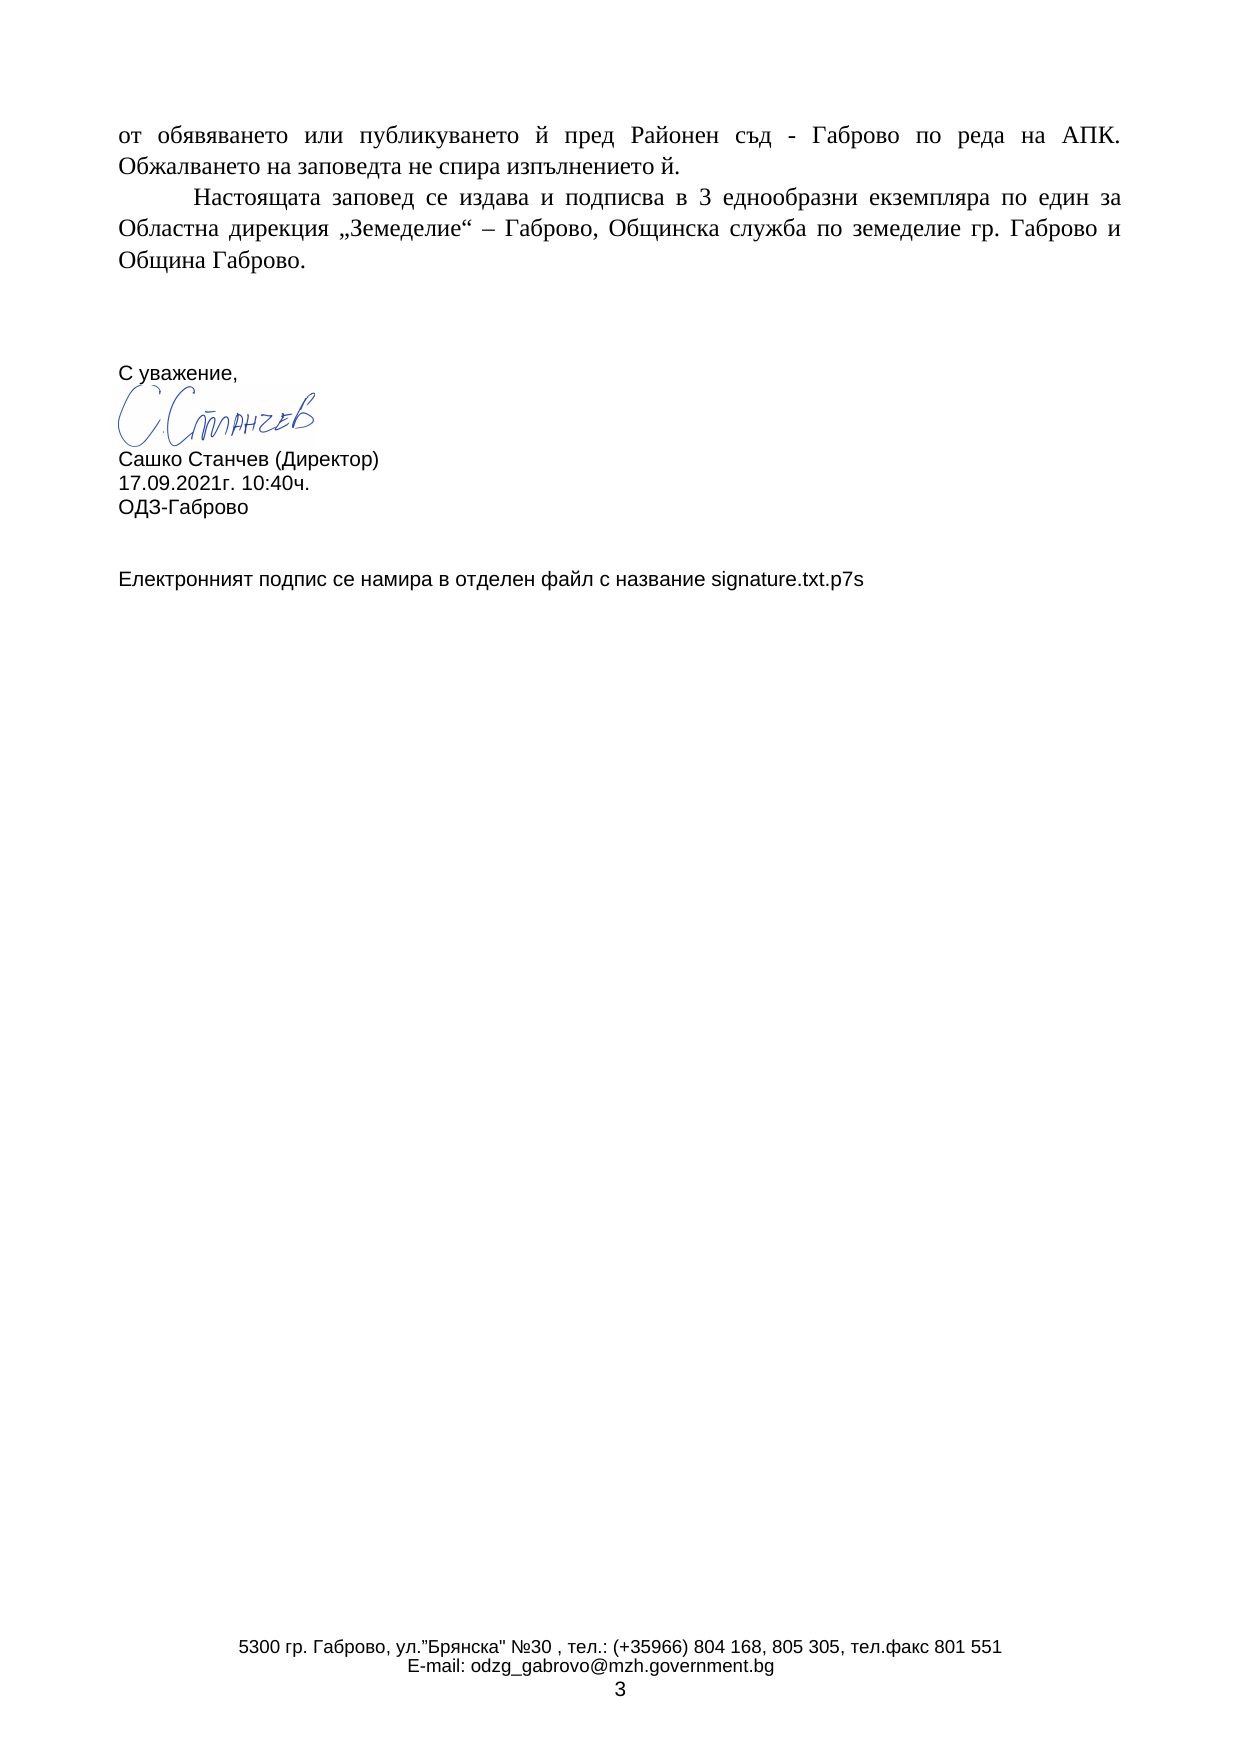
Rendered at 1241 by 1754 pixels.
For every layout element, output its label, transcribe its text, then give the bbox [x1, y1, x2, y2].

text С уважение, Сашко Станчев (Директор) 17.09.2021г. 10:40ч. ОДЗ-Габрово Електронният подпис се намира в отделен файл с название signature.txt.p7s [118, 361, 1122, 590]
picture [118, 385, 315, 447]
text Настоящата заповед се издава и подписва в 3 еднообразни екземпляра по един за Областна дирекция „Земеделие“ – Габрово, Общинска служба по земеделие гр. Габрово и Община Габрово. [118, 181, 1122, 274]
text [118, 118, 1122, 181]
